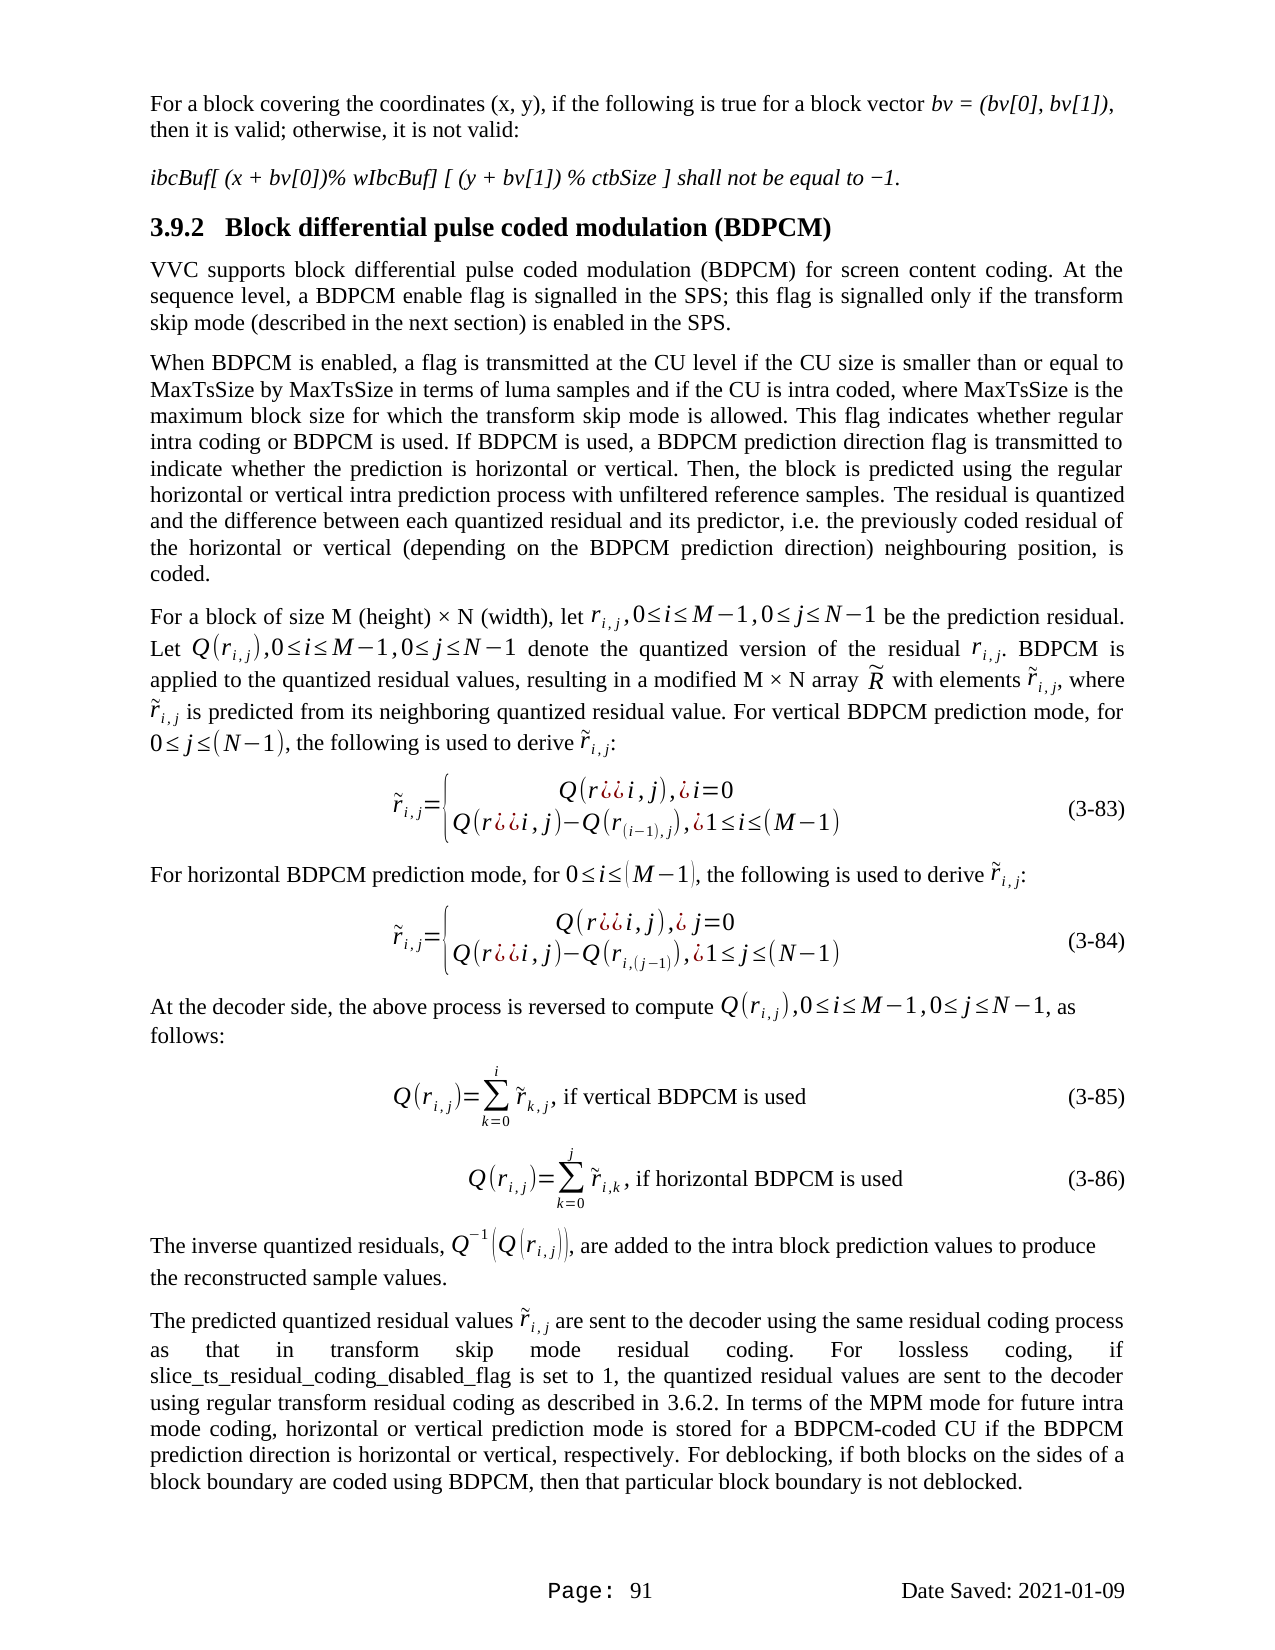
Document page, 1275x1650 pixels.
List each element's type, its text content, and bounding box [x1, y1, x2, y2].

text For horizontal BDPCM prediction mode, for , the following is used to derive : [150, 858, 1125, 890]
text (3-84) [150, 904, 1125, 976]
text (3-83) [150, 772, 1125, 844]
text if vertical BDPCM is used (3-85) [375, 1063, 1125, 1130]
text For a block covering the coordinates (x, y), if the following is true for a block vector bv = (bv[0], bv[1]), then it is valid; otherwise, it is not valid: [150, 90, 1125, 143]
text ibcBuf[ (x + bv[0])% wIbcBuf] [ (y + bv[1]) % ctbSize ] shall not be equal to −1. [150, 163, 1125, 190]
text At the decoder side, the above process is reversed to compute , as follows: [150, 990, 1125, 1048]
text For a block of size M (height) × N (width), let be the prediction residual. Let denote the quantized version of the residual . BDPCM is applied to the quantized residual values, resulting in a modified M × N array with elements , where is predicted from its neighboring quantized residual value. For vertical BDPCM prediction mode, for , the following is used to derive : [150, 601, 1125, 758]
text VVC supports block differential pulse coded modulation (BDPCM) for screen content coding. At the sequence level, a BDPCM enable flag is signalled in the SPS; this flag is signalled only if the transform skip mode (described in the next section) is enabled in the SPS. [150, 256, 1125, 335]
subtitle Block differential pulse coded modulation (BDPCM) [150, 211, 1125, 242]
text The predicted quantized residual values are sent to the decoder using the same residual coding process as that in transform skip mode residual coding. For lossless coding, if slice_ts_residual_coding_disabled_flag is set to 1, the quantized residual values are sent to the decoder using regular transform residual coding as described in 3.6.2. In terms of the MPM mode for future intra mode coding, horizontal or vertical prediction mode is stored for a BDPCM-coded CU if the BDPCM prediction direction is horizontal or vertical, respectively. For deblocking, if both blocks on the sides of a block boundary are coded using BDPCM, then that particular block boundary is not deblocked. [150, 1305, 1125, 1494]
text When BDPCM is enabled, a flag is transmitted at the CU level if the CU size is smaller than or equal to MaxTsSize by MaxTsSize in terms of luma samples and if the CU is intra coded, where MaxTsSize is the maximum block size for which the transform skip mode is allowed. This flag indicates whether regular intra coding or BDPCM is used. If BDPCM is used, a BDPCM prediction direction flag is transmitted to indicate whether the prediction is horizontal or vertical. Then, the block is predicted using the regular horizontal or vertical intra prediction process with unfiltered reference samples. The residual is quantized and the difference between each quantized residual and its predictor, i.e. the previously coded residual of the horizontal or vertical (depending on the BDPCM prediction direction) neighbouring position, is coded. [150, 349, 1125, 586]
text The inverse quantized residuals, , are added to the intra block prediction values to produce the reconstructed sample values. [150, 1226, 1125, 1291]
text if horizontal BDPCM is used (3-86) [375, 1144, 1125, 1211]
